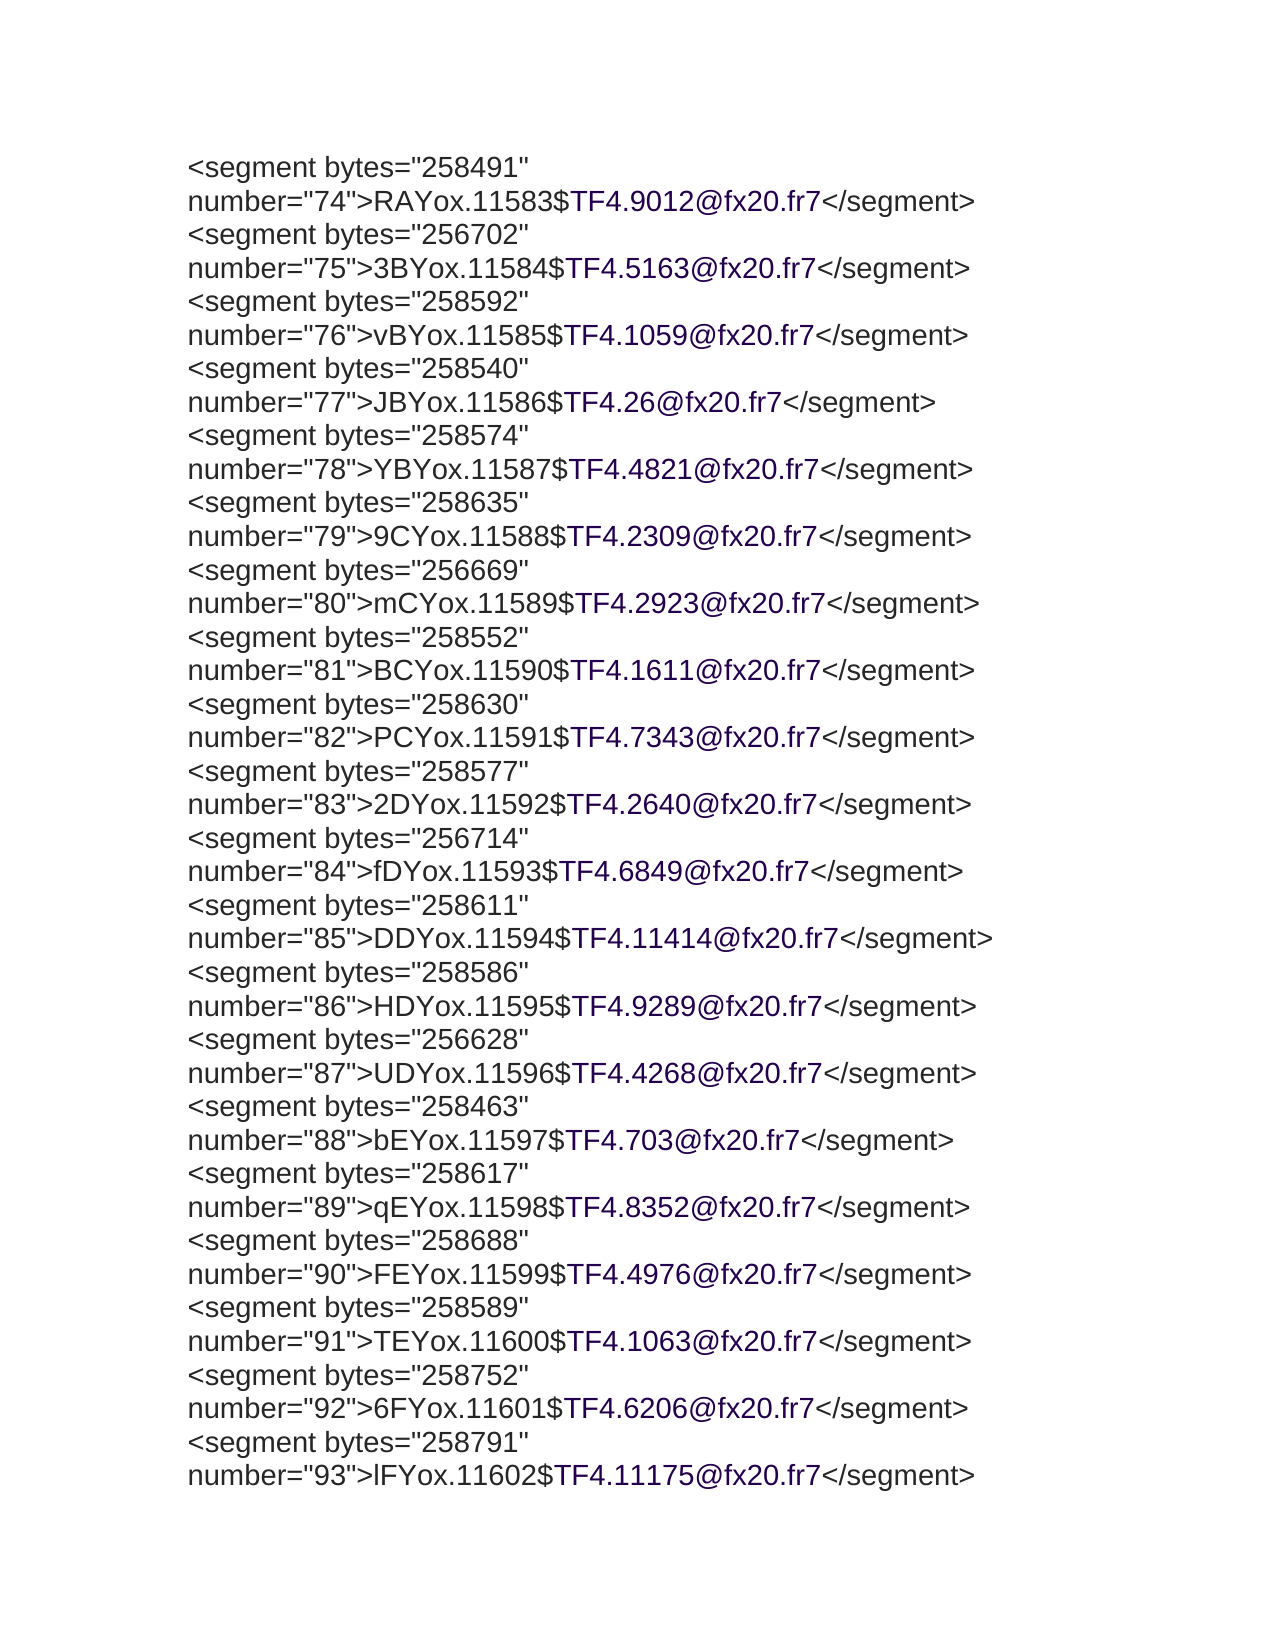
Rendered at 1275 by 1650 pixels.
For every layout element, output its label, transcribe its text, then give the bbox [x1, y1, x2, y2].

text <segment bytes="256702" number="75">3BYox.11584$TF4.5163@fx20.fr7</segment> [187, 217, 1087, 284]
text <segment bytes="256628" number="87">UDYox.11596$TF4.4268@fx20.fr7</segment> [187, 1022, 1087, 1089]
text <segment bytes="256669" number="80">mCYox.11589$TF4.2923@fx20.fr7</segment> [187, 552, 1087, 619]
text <segment bytes="258577" number="83">2DYox.11592$TF4.2640@fx20.fr7</segment> [187, 754, 1087, 821]
text <segment bytes="258635" number="79">9CYox.11588$TF4.2309@fx20.fr7</segment> [187, 485, 1087, 552]
text <segment bytes="258630" number="82">PCYox.11591$TF4.7343@fx20.fr7</segment> [187, 687, 1087, 754]
text <segment bytes="258463" number="88">bEYox.11597$TF4.703@fx20.fr7</segment> [187, 1089, 1087, 1156]
text <segment bytes="258617" number="89">qEYox.11598$TF4.8352@fx20.fr7</segment> [187, 1156, 1087, 1223]
text <segment bytes="258552" number="81">BCYox.11590$TF4.1611@fx20.fr7</segment> [187, 619, 1087, 687]
text <segment bytes="258589" number="91">TEYox.11600$TF4.1063@fx20.fr7</segment> [187, 1290, 1087, 1357]
text <segment bytes="258574" number="78">YBYox.11587$TF4.4821@fx20.fr7</segment> [187, 418, 1087, 485]
text <segment bytes="258491" number="74">RAYox.11583$TF4.9012@fx20.fr7</segment> [187, 150, 1087, 217]
text <segment bytes="258752" number="92">6FYox.11601$TF4.6206@fx20.fr7</segment> [187, 1357, 1087, 1424]
text <segment bytes="258586" number="86">HDYox.11595$TF4.9289@fx20.fr7</segment> [187, 955, 1087, 1022]
text <segment bytes="258592" number="76">vBYox.11585$TF4.1059@fx20.fr7</segment> [187, 284, 1087, 351]
text <segment bytes="256714" number="84">fDYox.11593$TF4.6849@fx20.fr7</segment> [187, 821, 1087, 888]
text <segment bytes="258540" number="77">JBYox.11586$TF4.26@fx20.fr7</segment> [187, 351, 1087, 418]
text <segment bytes="258791" number="93">lFYox.11602$TF4.11175@fx20.fr7</segment> [187, 1424, 1087, 1492]
text <segment bytes="258688" number="90">FEYox.11599$TF4.4976@fx20.fr7</segment> [187, 1223, 1087, 1290]
text <segment bytes="258611" number="85">DDYox.11594$TF4.11414@fx20.fr7</segment> [187, 888, 1087, 955]
